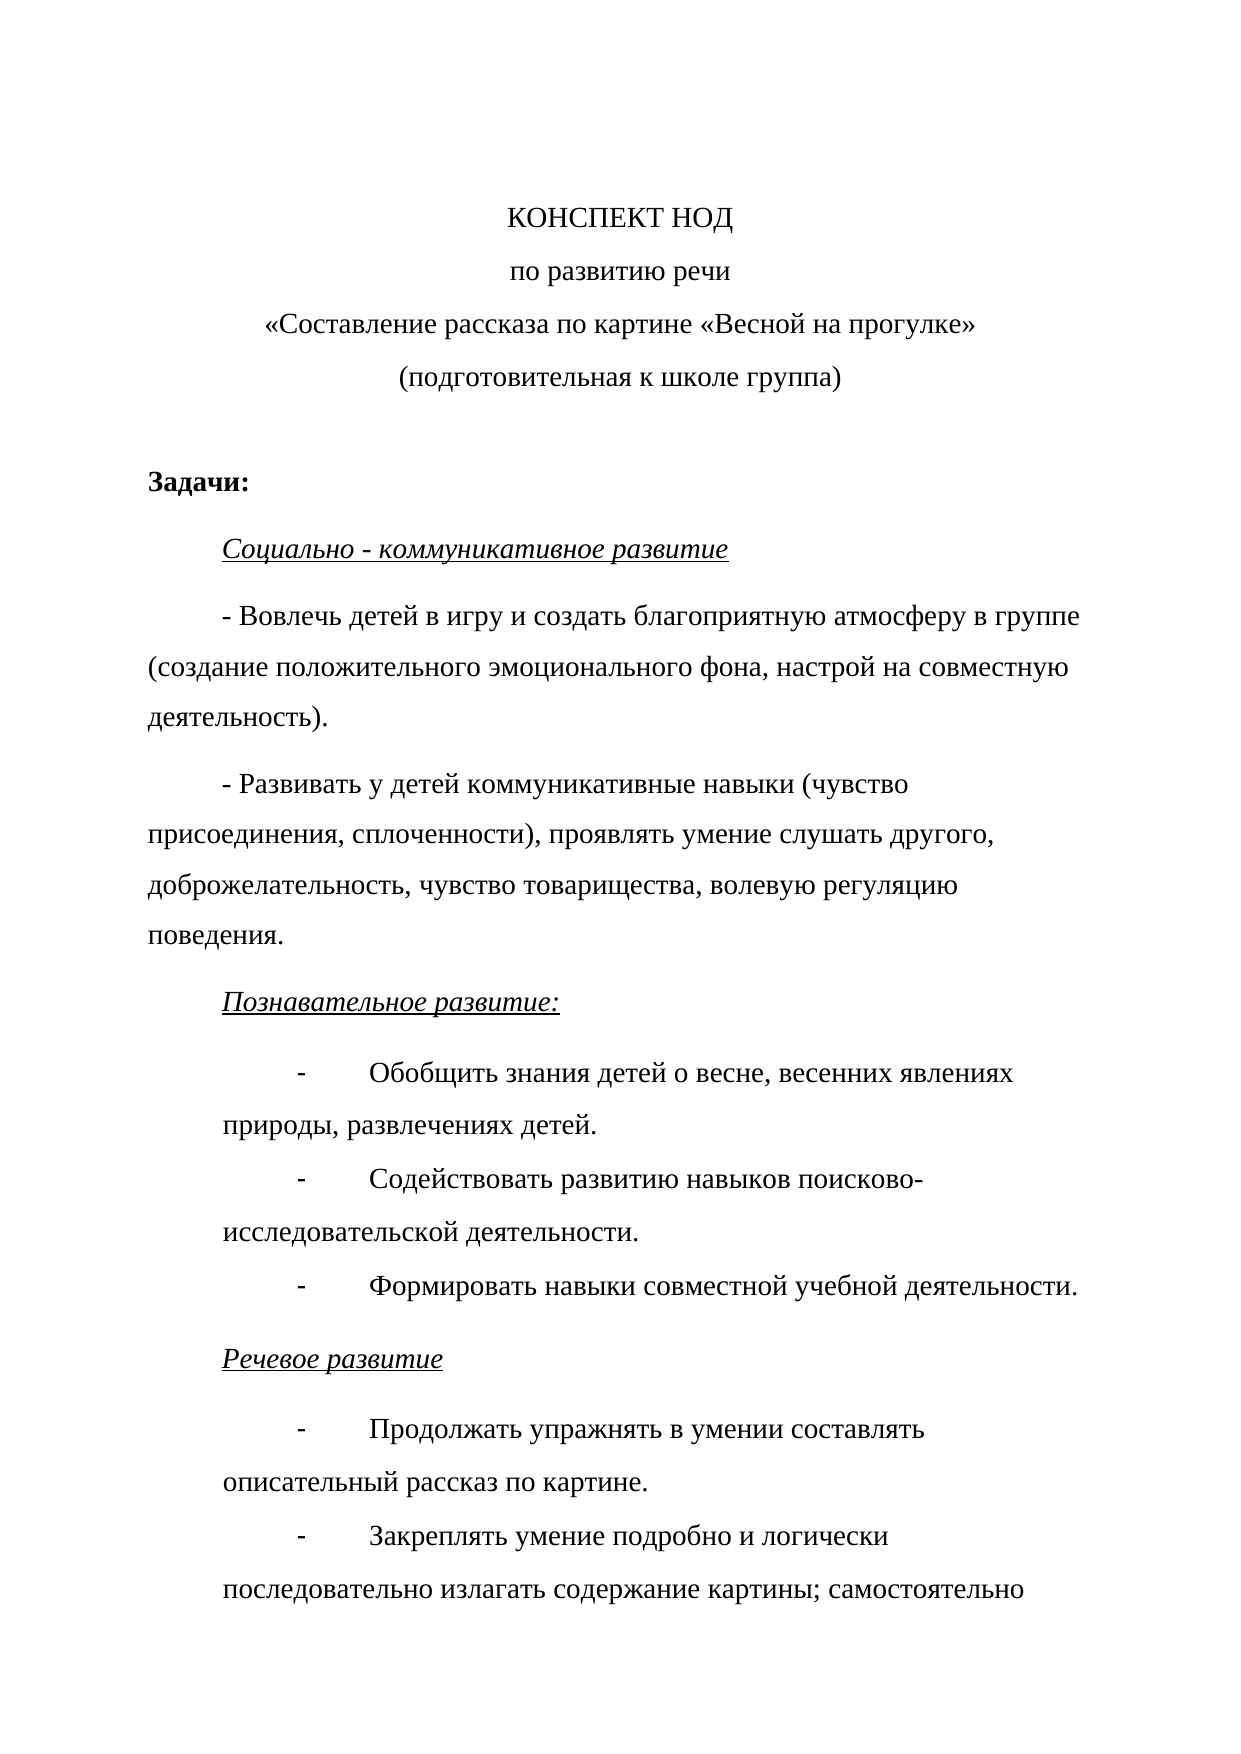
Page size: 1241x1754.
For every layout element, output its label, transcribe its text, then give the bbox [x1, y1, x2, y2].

text КОНСПЕКТ НОД [148, 201, 1092, 234]
text Социально - коммуникативное развитие [148, 532, 1092, 565]
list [223, 1514, 1092, 1604]
text - Вовлечь детей в игру и создать благоприятную атмосферу в группе (создание положительного эмоционального фона, настрой на совместную деятельность). [148, 598, 1092, 733]
list Продолжать упражнять в умении составлять описательный рассказ по картине. [223, 1408, 1092, 1498]
list Обобщить знания детей о весне, весенних явлениях природы, развлечениях детей. [223, 1051, 1092, 1141]
text Познавательное развитие: [148, 984, 1092, 1018]
text по развитию речи [148, 253, 1092, 287]
text - Развивать у детей коммуникативные навыки (чувство присоединения, сплоченности), проявлять умение слушать другого, доброжелательность, чувство товарищества, волевую регуляцию поведения. [148, 766, 1092, 951]
list Формировать навыки совместной учебной деятельности. [223, 1264, 1092, 1304]
text Задачи: [148, 464, 1092, 498]
text Речевое развитие [148, 1341, 1092, 1374]
text (подготовительная к школе группа) [148, 359, 1092, 392]
list Содействовать развитию навыков поисково-исследовательской деятельности. [223, 1158, 1092, 1248]
text «Составление рассказа по картине «Весной на прогулке» [148, 306, 1092, 340]
